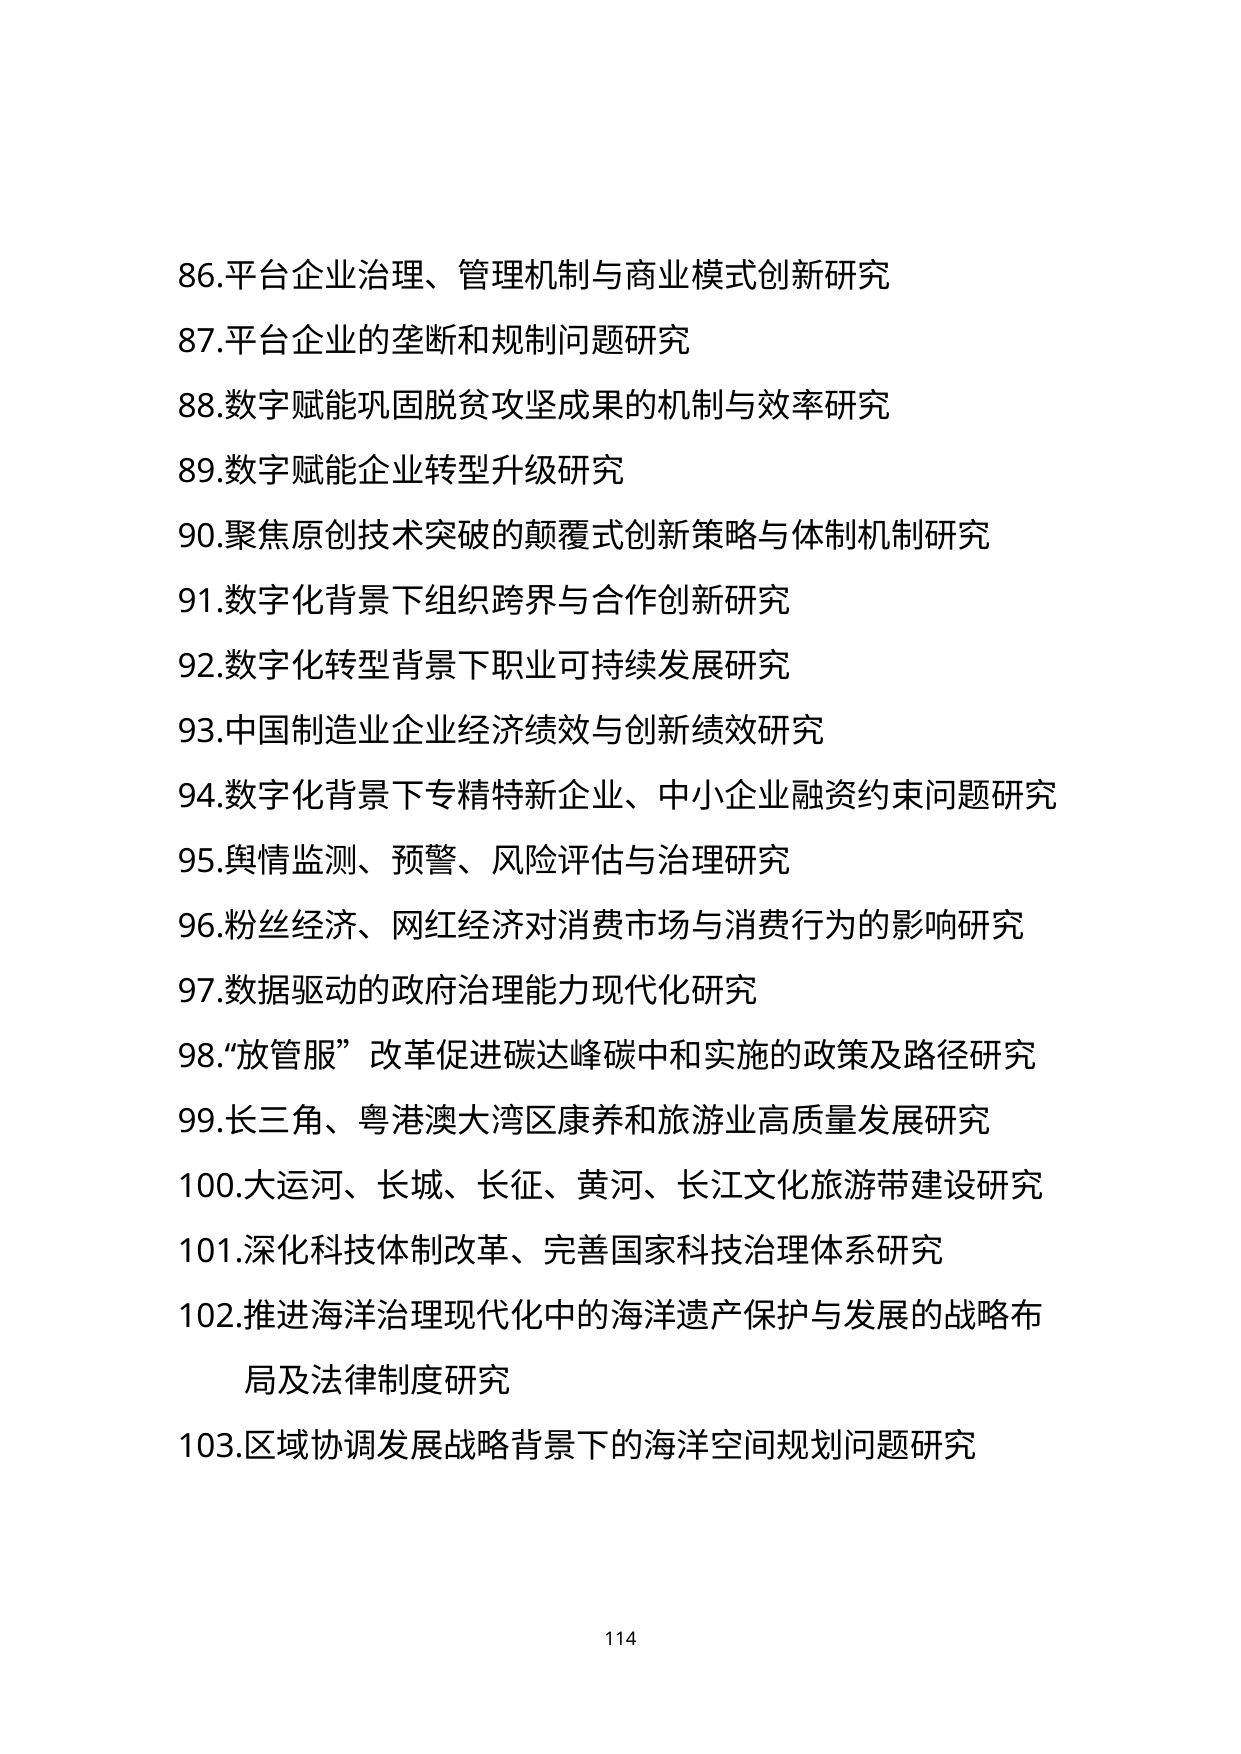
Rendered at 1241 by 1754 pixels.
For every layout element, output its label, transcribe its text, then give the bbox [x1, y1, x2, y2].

text 96.粉丝经济、网红经济对消费市场与消费行为的影响研究 [177, 890, 1063, 955]
text 94.数字化背景下专精特新企业、中小企业融资约束问题研究 [177, 760, 1063, 825]
text 100.大运河、长城、长征、黄河、长江文化旅游带建设研究 [177, 1150, 1063, 1215]
text 98.“放管服”改革促进碳达峰碳中和实施的政策及路径研究 [177, 1020, 1063, 1085]
text 103.区域协调发展战略背景下的海洋空间规划问题研究 [177, 1410, 1063, 1475]
text 87.平台企业的垄断和规制问题研究 [177, 305, 1063, 370]
text 91.数字化背景下组织跨界与合作创新研究 [177, 565, 1063, 630]
text 101.深化科技体制改革、完善国家科技治理体系研究 [177, 1215, 1063, 1280]
text 88.数字赋能巩固脱贫攻坚成果的机制与效率研究 [177, 370, 1063, 435]
text 95.舆情监测、预警、风险评估与治理研究 [177, 825, 1063, 890]
text 97.数据驱动的政府治理能力现代化研究 [177, 955, 1063, 1020]
text 86.平台企业治理、管理机制与商业模式创新研究 [177, 240, 1063, 305]
text 92.数字化转型背景下职业可持续发展研究 [177, 630, 1063, 695]
text 90.聚焦原创技术突破的颠覆式创新策略与体制机制研究 [177, 500, 1063, 565]
text 102.推进海洋治理现代化中的海洋遗产保护与发展的战略布局及法律制度研究 [177, 1280, 1063, 1410]
text 99.长三角、粤港澳大湾区康养和旅游业高质量发展研究 [177, 1085, 1063, 1150]
text 89.数字赋能企业转型升级研究 [177, 435, 1063, 500]
text 93.中国制造业企业经济绩效与创新绩效研究 [177, 695, 1063, 760]
